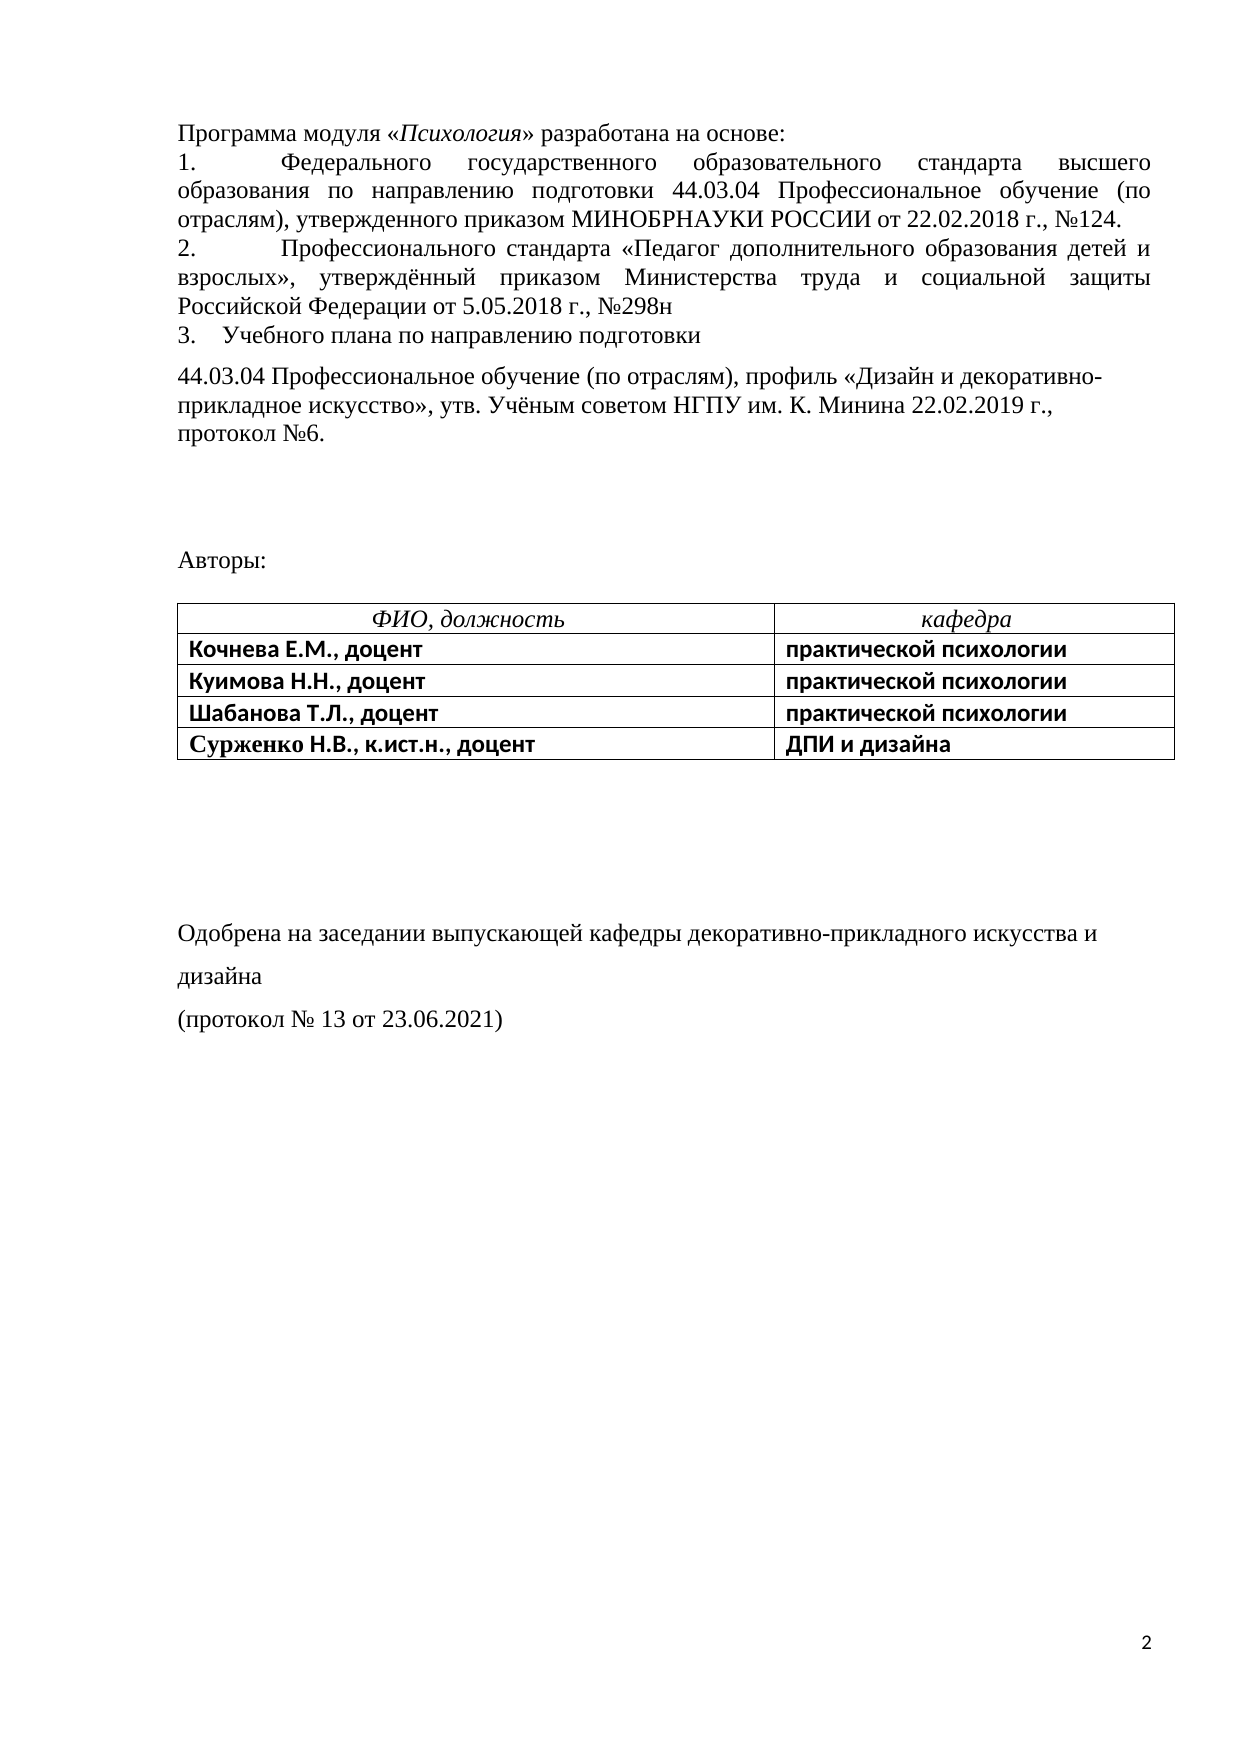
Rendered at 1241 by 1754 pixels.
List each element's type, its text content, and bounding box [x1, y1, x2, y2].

table_cell ДПИ и дизайна [775, 728, 1174, 759]
table_cell Кочнева Е.М., доцент [178, 634, 774, 664]
list Учебного плана по направлению подготовки [177, 320, 1152, 348]
list Федерального государственного образовательного стандарта высшего образования по направлению подготовки 44.03.04 Профессиональное обучение (по отраслям), утвержденного приказом МИНОБРНАУКИ РОССИИ от 22.02.2018 г., №124. [177, 147, 1152, 233]
table_header кафедра [775, 604, 1174, 632]
table_cell практической психологии [775, 697, 1174, 727]
text 44.03.04 Профессиональное обучение (по отраслям), профиль «Дизайн и декоративно-прикладное искусство», утв. Учёным советом НГПУ им. К. Минина 22.02.2019 г., протокол №6. [177, 361, 1152, 447]
table_header ФИО, должность [178, 604, 774, 632]
table_cell Куимова Н.Н., доцент [178, 665, 774, 696]
text (протокол № 13 от 23.06.2021) [177, 1004, 1152, 1033]
table_cell Шабанова Т.Л., доцент [178, 697, 774, 727]
text Одобрена на заседании выпускающей кафедры декоративно-прикладного искусства и дизайна [177, 918, 1152, 990]
table_cell практической психологии [775, 665, 1174, 696]
text Программа модуля «Психология» разработана на основе: [177, 118, 1152, 147]
text Авторы: [177, 545, 1152, 574]
table_cell практической психологии [775, 634, 1174, 664]
table_cell Сурженко Н.В., к.ист.н., доцент [178, 728, 774, 759]
list Профессионального стандарта «Педагог дополнительного образования детей и взрослых», утверждённый приказом Министерства труда и социальной защиты Российской Федерации от 5.05.2018 г., №298н [177, 233, 1152, 320]
